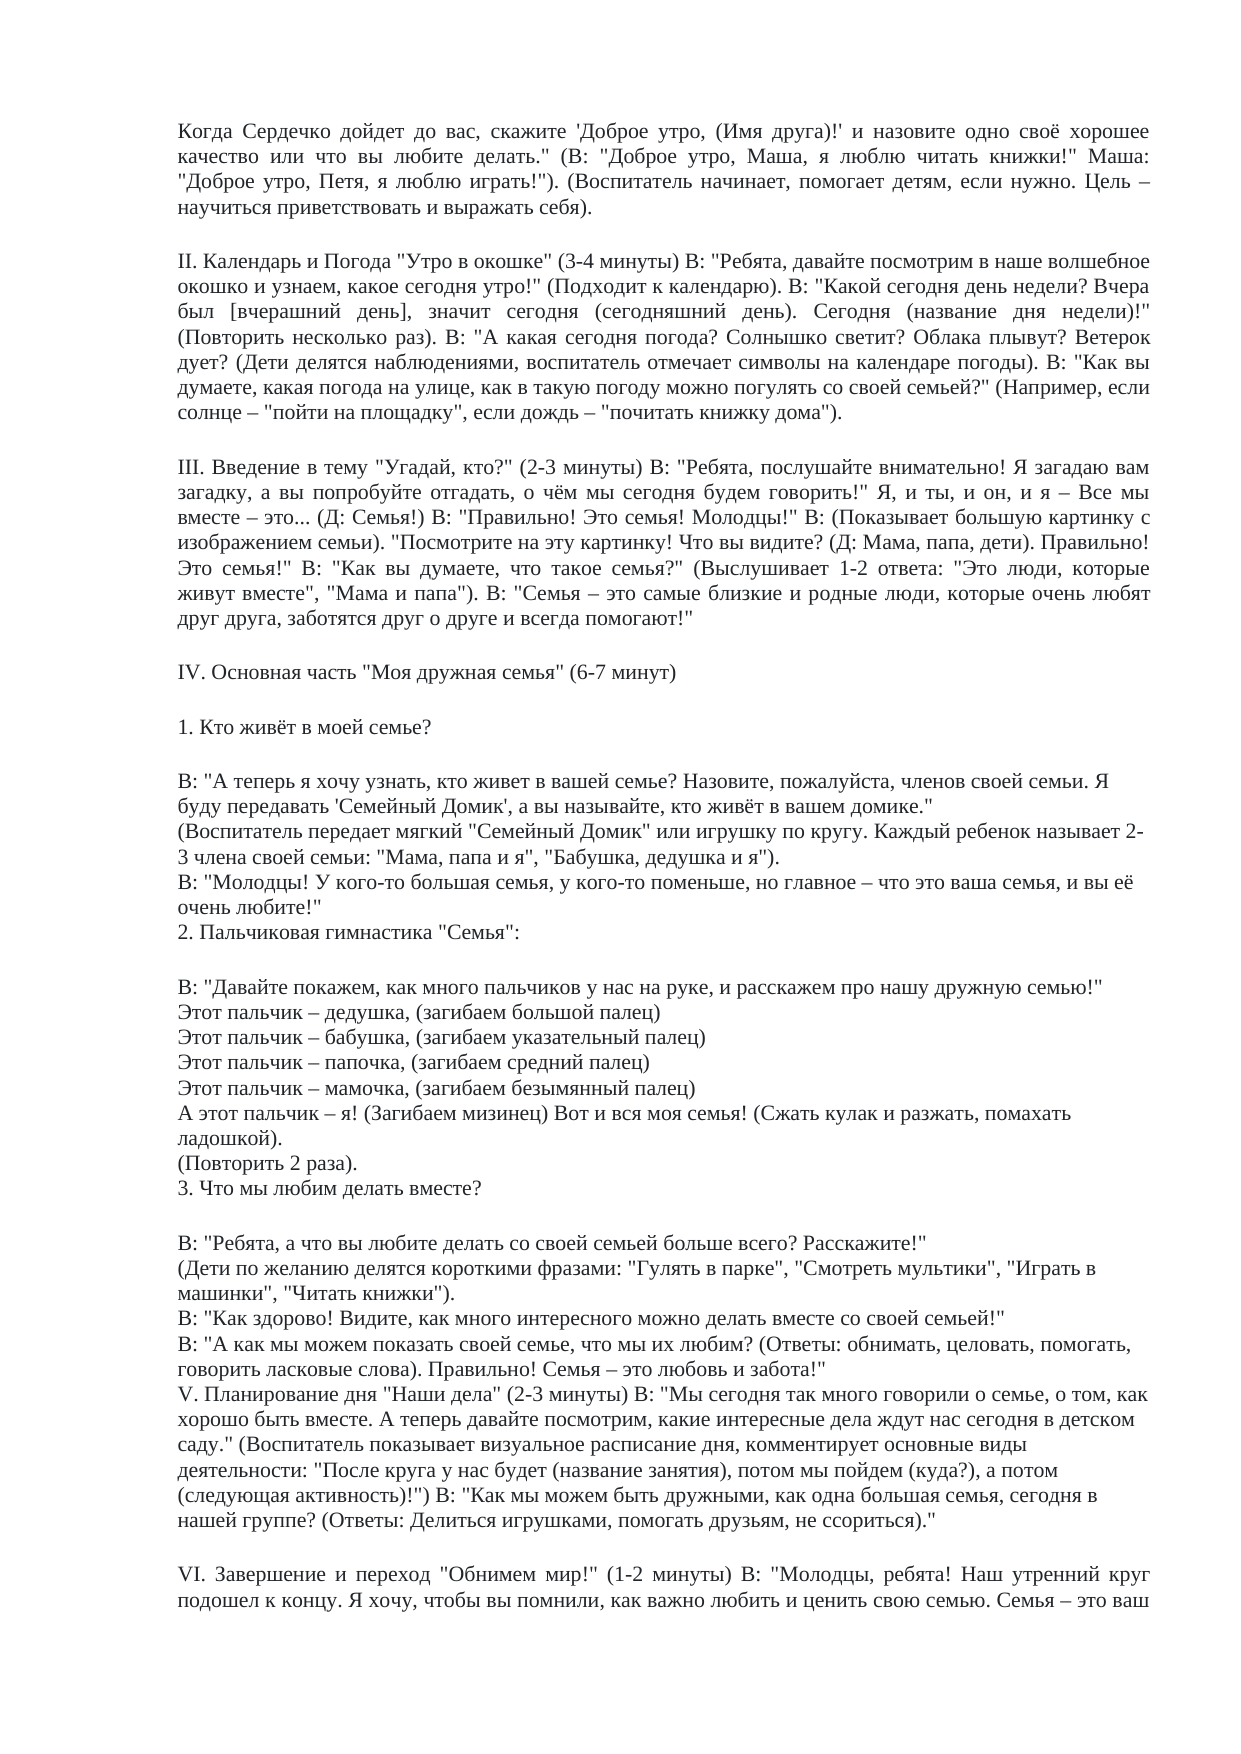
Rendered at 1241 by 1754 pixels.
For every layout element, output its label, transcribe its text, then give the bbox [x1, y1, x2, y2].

text В: "Ребята, а что вы любите делать со своей семьей больше всего? Расскажите!" (Дети по желанию делятся короткими фразами: "Гулять в парке", "Смотреть мультики", "Играть в машинки", "Читать книжки"). В: "Как здорово! Видите, как много интересного можно делать вместе со своей семьей!" В: "А как мы можем показать своей семье, что мы их любим? (Ответы: обнимать, целовать, помогать, говорить ласковые слова). Правильно! Семья – это любовь и забота!" V. Планирование дня "Наши дела" (2-3 минуты) В: "Мы сегодня так много говорили о семье, о том, как хорошо быть вместе. А теперь давайте посмотрим, какие интересные дела ждут нас сегодня в детском саду." (Воспитатель показывает визуальное расписание дня, комментирует основные виды деятельности: "После круга у нас будет (название занятия), потом мы пойдем (куда?), а потом (следующая активность)!") В: "Как мы можем быть дружными, как одна большая семья, сегодня в нашей группе? (Ответы: Делиться игрушками, помогать друзьям, не ссориться)." [177, 1230, 1152, 1532]
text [177, 1561, 1152, 1612]
text В: "А теперь я хочу узнать, кто живет в вашей семье? Назовите, пожалуйста, членов своей семьи. Я буду передавать 'Семейный Домик', а вы называйте, кто живёт в вашем домике." (Воспитатель передает мягкий "Семейный Домик" или игрушку по кругу. Каждый ребенок называет 2-3 члена своей семьи: "Мама, папа и я", "Бабушка, дедушка и я"). В: "Молодцы! У кого-то большая семья, у кого-то поменьше, но главное – что это ваша семья, и вы её очень любите!" 2. Пальчиковая гимнастика "Семья": [177, 768, 1152, 944]
text В: "Давайте покажем, как много пальчиков у нас на руке, и расскажем про нашу дружную семью!" Этот пальчик – дедушка, (загибаем большой палец) Этот пальчик – бабушка, (загибаем указательный палец) Этот пальчик – папочка, (загибаем средний палец) Этот пальчик – мамочка, (загибаем безымянный палец) А этот пальчик – я! (Загибаем мизинец) Вот и вся моя семья! (Сжать кулак и разжать, помахать ладошкой). (Повторить 2 раза). 3. Что мы любим делать вместе? [177, 974, 1152, 1201]
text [177, 118, 1152, 219]
text IV. Основная часть "Моя дружная семья" (6-7 минут) [177, 659, 1152, 684]
text 1. Кто живёт в моей семье? [177, 714, 1152, 739]
text II. Календарь и Погода "Утро в окошке" (3-4 минуты) В: "Ребята, давайте посмотрим в наше волшебное окошко и узнаем, какое сегодня утро!" (Подходит к календарю). В: "Какой сегодня день недели? Вчера был [вчерашний день], значит сегодня (сегодняшний день). Сегодня (название дня недели)!" (Повторить несколько раз). В: "А какая сегодня погода? Солнышко светит? Облака плывут? Ветерок дует? (Дети делятся наблюдениями, воспитатель отмечает символы на календаре погоды). В: "Как вы думаете, какая погода на улице, как в такую погоду можно погулять со своей семьей?" (Например, если солнце – "пойти на площадку", если дождь – "почитать книжку дома"). [177, 248, 1152, 424]
text III. Введение в тему "Угадай, кто?" (2-3 минуты) В: "Ребята, послушайте внимательно! Я загадаю вам загадку, а вы попробуйте отгадать, о чём мы сегодня будем говорить!" Я, и ты, и он, и я – Все мы вместе – это... (Д: Семья!) В: "Правильно! Это семья! Молодцы!" В: (Показывает большую картинку с изображением семьи). "Посмотрите на эту картинку! Что вы видите? (Д: Мама, папа, дети). Правильно! Это семья!" В: "Как вы думаете, что такое семья?" (Выслушивает 1-2 ответа: "Это люди, которые живут вместе", "Мама и папа"). В: "Семья – это самые близкие и родные люди, которые очень любят друг друга, заботятся друг о друге и всегда помогают!" [177, 454, 1152, 630]
